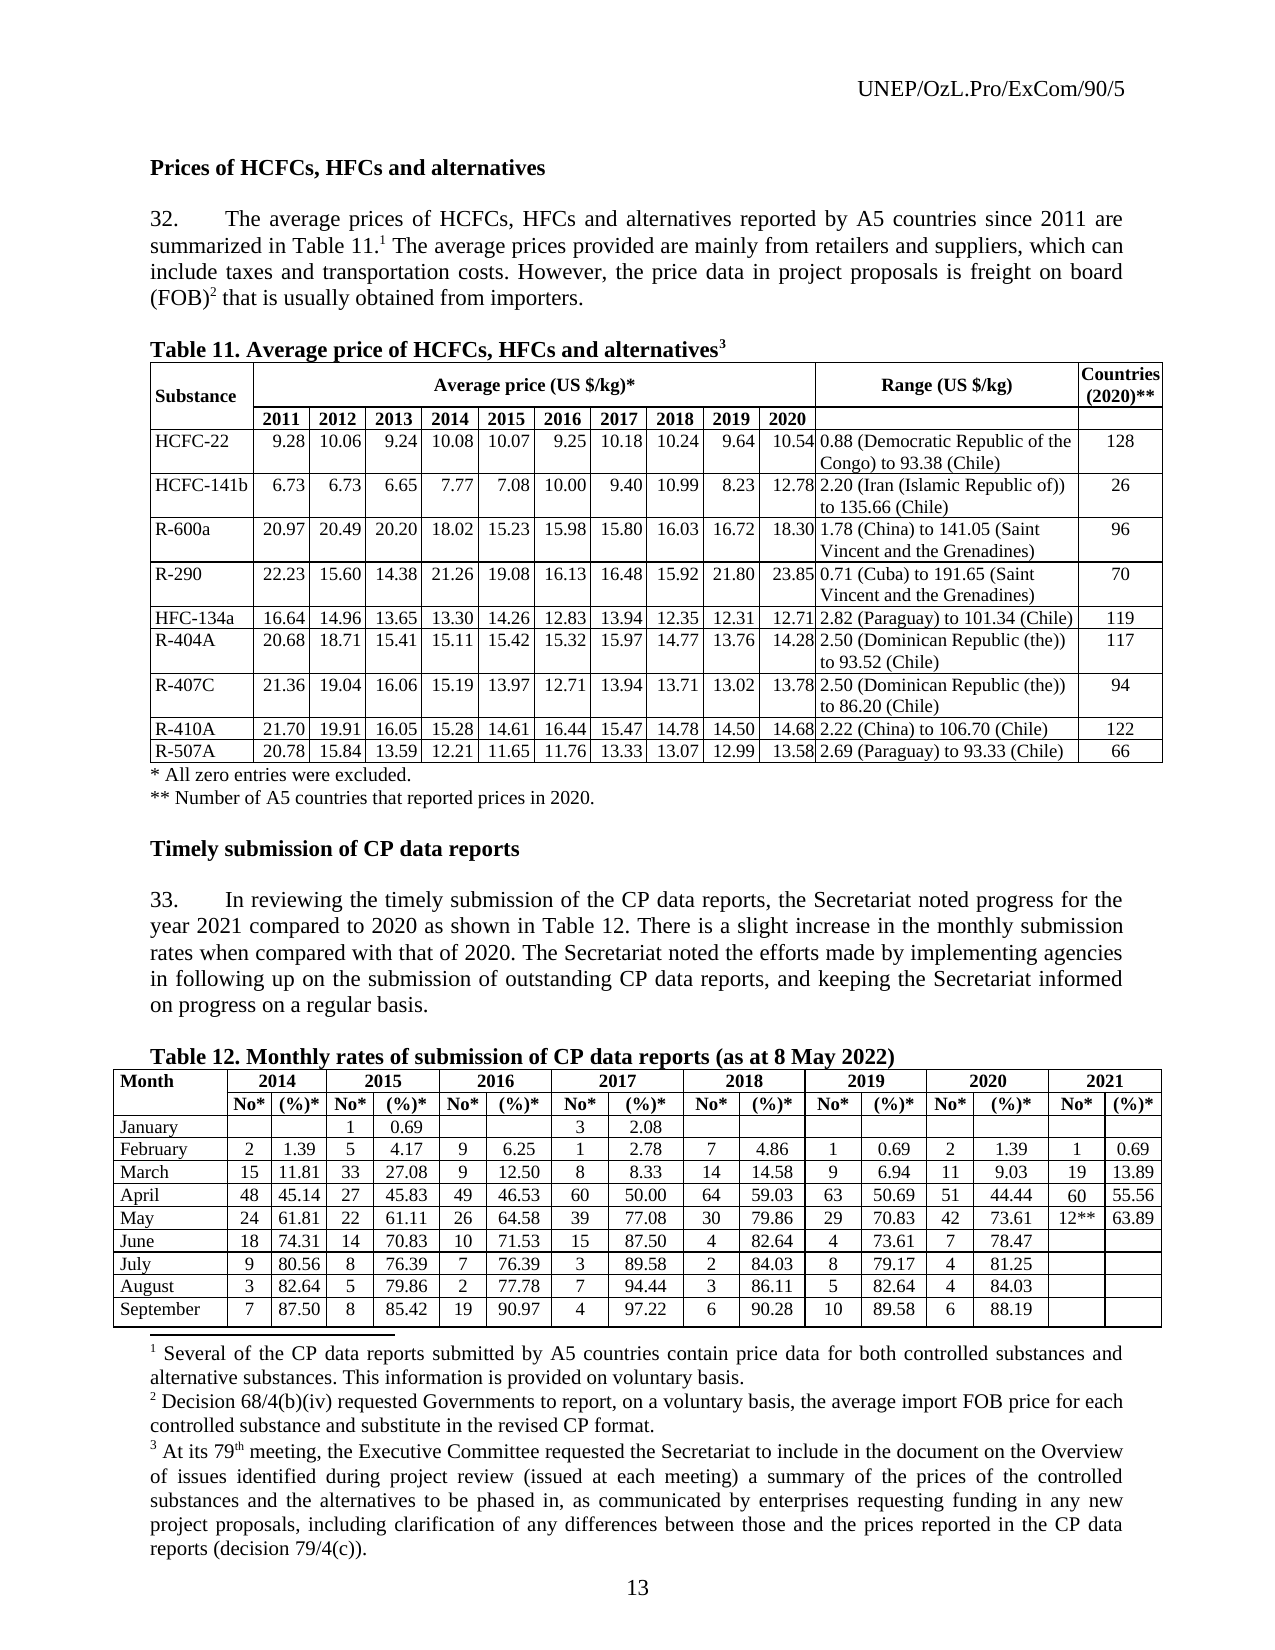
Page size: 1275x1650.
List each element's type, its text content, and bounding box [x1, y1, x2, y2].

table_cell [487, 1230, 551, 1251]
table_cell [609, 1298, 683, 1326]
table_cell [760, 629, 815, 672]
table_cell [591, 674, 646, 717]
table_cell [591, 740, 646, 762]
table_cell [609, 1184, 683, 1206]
table_cell 0.88 (Democratic Republic of the Congo) to 93.38 (Chile) [816, 430, 1078, 473]
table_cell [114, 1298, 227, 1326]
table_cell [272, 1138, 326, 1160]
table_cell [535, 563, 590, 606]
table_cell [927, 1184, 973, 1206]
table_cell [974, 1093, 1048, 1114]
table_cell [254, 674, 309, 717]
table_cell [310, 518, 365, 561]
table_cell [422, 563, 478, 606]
table_cell HCFC-22 [151, 430, 253, 473]
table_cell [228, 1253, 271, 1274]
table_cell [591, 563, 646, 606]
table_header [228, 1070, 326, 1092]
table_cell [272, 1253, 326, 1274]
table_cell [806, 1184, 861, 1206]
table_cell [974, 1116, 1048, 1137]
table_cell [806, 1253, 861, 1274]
table_cell 2013 [366, 408, 421, 429]
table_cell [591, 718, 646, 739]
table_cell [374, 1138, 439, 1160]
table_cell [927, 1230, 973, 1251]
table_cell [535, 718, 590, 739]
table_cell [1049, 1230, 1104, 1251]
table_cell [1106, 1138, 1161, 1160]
table_cell 2016 [535, 408, 590, 429]
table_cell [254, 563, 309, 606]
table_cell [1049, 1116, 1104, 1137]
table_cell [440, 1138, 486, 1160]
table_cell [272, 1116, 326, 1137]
table_cell [816, 408, 1078, 429]
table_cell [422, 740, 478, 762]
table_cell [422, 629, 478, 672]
table_cell 10.18 [591, 430, 646, 473]
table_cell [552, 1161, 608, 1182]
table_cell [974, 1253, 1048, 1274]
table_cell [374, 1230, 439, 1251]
table_cell 9.28 [254, 430, 309, 473]
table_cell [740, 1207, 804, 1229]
table_cell 2012 [310, 408, 365, 429]
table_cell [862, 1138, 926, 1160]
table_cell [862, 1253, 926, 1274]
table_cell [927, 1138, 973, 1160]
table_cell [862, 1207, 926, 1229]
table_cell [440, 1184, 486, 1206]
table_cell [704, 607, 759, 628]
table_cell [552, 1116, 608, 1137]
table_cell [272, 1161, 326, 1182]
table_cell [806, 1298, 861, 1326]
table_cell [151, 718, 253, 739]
table_header Substance [151, 363, 253, 429]
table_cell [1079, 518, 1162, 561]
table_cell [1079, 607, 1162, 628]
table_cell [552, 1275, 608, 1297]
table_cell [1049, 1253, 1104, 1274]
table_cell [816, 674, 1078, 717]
table_cell 128 [1079, 430, 1162, 473]
table_header Countries (2020)** [1079, 363, 1162, 406]
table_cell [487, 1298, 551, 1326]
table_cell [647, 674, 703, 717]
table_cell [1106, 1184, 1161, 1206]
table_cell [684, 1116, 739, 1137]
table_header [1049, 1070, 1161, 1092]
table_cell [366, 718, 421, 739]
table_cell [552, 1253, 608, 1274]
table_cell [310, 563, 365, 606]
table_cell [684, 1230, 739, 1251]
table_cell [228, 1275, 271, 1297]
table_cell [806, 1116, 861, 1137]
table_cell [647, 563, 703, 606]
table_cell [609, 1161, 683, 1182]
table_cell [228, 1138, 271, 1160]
text ** Number of A5 countries that reported prices in 2020. [66, 786, 1125, 808]
text * All zero entries were excluded. [66, 763, 1125, 786]
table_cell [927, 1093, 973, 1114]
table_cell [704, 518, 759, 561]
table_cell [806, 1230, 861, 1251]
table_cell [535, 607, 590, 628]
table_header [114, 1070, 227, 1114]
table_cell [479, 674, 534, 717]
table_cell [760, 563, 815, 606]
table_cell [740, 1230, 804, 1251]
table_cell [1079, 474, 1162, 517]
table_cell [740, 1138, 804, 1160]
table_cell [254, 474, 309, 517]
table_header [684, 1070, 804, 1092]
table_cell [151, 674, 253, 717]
table_cell 2019 [704, 408, 759, 429]
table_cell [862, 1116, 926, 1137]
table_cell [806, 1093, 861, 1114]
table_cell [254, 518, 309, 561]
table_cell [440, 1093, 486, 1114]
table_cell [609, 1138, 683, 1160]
subtitle Prices of HCFCs, HFCs and alternatives [150, 154, 1125, 180]
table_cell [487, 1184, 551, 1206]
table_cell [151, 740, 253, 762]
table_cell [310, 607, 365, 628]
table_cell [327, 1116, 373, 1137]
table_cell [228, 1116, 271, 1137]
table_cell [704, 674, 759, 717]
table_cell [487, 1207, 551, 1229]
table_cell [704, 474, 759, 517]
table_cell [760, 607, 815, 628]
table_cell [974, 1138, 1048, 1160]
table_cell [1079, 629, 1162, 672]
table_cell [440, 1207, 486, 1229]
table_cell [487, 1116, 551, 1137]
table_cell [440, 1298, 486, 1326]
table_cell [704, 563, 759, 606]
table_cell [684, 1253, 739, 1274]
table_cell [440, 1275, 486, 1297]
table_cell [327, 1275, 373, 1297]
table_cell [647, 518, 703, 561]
text Table 11. Average price of HCFCs, HFCs and alternatives [150, 336, 1125, 362]
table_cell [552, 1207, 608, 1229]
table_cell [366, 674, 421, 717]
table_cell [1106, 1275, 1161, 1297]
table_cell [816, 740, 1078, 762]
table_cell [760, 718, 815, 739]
table_cell 10.54 [760, 430, 815, 473]
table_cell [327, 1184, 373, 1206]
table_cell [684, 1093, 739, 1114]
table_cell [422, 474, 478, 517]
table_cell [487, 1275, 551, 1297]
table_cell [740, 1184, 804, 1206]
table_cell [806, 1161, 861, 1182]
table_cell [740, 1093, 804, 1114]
text Table 12. Monthly rates of submission of CP data reports (as at 8 May 2022) [150, 1043, 1125, 1069]
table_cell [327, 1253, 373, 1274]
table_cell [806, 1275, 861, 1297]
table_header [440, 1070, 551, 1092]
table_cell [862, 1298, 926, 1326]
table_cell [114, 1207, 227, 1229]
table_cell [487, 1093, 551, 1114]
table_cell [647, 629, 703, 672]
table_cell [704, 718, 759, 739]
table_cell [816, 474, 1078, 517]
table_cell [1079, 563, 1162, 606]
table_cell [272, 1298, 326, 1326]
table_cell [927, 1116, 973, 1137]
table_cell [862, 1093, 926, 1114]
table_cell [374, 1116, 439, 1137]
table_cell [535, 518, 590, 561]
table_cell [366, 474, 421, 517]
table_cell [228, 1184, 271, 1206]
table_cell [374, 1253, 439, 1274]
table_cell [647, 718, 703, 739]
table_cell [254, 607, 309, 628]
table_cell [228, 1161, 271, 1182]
table_cell 10.24 [647, 430, 703, 473]
subtitle In reviewing the timely submission of the CP data reports, the Secretariat noted progress for the year 2021 compared to 2020 as shown in Table 12. There is a slight increase in the monthly submission rates when compared with that of 2020. The Secretariat noted the efforts made by implementing agencies in following up on the submission of outstanding CP data reports, and keeping the Secretariat informed on progress on a regular basis. [150, 886, 1125, 1018]
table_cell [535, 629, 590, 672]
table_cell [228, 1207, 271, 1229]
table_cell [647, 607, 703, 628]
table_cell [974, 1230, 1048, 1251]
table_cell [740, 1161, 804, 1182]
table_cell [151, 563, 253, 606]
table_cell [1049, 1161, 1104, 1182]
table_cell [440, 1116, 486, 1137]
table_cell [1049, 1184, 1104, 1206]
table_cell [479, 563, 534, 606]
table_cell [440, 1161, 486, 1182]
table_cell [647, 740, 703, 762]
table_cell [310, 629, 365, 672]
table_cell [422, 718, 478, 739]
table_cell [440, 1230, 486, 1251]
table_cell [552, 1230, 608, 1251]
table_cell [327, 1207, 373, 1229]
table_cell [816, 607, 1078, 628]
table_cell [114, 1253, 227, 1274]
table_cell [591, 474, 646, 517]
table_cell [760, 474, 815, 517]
table_cell 9.25 [535, 430, 590, 473]
table_header Range (US $/kg) [816, 363, 1078, 406]
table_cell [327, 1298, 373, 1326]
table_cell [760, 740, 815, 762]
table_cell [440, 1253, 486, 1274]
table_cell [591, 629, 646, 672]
text Timely submission of CP data reports [150, 835, 1125, 861]
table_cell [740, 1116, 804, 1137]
table_cell 2020 [760, 408, 815, 429]
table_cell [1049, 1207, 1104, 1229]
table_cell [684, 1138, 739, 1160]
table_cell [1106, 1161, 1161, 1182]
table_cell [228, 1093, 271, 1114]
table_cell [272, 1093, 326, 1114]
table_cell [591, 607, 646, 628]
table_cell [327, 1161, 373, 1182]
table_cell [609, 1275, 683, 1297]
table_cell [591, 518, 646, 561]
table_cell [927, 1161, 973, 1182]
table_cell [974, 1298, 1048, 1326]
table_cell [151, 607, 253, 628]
table_cell 9.24 [366, 430, 421, 473]
table_cell 2014 [422, 408, 478, 429]
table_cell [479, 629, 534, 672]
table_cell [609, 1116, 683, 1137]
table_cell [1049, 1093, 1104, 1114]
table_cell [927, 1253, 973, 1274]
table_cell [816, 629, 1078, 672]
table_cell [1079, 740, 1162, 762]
table_cell 2011 [254, 408, 309, 429]
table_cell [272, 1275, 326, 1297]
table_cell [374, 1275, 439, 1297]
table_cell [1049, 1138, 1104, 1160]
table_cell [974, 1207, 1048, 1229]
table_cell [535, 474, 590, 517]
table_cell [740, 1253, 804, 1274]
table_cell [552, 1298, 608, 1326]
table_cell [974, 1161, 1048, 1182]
table_cell 10.06 [310, 430, 365, 473]
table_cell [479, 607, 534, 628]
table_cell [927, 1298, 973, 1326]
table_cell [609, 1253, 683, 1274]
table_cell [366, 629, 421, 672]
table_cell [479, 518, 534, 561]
table_cell 2015 [479, 408, 534, 429]
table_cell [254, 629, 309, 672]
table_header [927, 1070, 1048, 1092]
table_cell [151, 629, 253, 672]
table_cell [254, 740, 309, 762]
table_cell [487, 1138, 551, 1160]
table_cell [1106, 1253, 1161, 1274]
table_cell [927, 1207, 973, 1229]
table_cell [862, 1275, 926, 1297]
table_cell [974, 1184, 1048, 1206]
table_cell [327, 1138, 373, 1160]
table_cell 2018 [647, 408, 703, 429]
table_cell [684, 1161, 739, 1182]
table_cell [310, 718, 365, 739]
table_cell [1079, 408, 1162, 429]
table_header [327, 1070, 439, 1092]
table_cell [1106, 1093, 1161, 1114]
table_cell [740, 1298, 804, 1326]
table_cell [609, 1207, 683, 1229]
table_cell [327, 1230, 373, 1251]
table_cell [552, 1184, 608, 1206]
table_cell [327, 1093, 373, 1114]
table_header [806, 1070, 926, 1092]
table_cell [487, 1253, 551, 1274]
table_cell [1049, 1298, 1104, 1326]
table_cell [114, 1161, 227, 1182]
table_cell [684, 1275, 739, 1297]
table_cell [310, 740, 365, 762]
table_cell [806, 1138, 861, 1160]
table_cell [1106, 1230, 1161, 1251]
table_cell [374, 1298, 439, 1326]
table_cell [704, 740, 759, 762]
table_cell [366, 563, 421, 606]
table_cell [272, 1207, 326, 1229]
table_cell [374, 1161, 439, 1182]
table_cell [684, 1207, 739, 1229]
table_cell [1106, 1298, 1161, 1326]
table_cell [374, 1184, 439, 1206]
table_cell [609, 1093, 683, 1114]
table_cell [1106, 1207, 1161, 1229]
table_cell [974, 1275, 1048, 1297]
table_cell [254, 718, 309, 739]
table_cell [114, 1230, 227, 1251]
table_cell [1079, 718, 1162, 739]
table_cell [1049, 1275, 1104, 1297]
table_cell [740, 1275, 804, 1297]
subtitle The average prices of HCFCs, HFCs and alternatives reported by A5 countries since 2011 are summarized in Table 11. The average prices provided are mainly from retailers and suppliers, which can include taxes and transportation costs. However, the price data in project proposals is freight on board (FOB) that is usually obtained from importers. [150, 205, 1125, 311]
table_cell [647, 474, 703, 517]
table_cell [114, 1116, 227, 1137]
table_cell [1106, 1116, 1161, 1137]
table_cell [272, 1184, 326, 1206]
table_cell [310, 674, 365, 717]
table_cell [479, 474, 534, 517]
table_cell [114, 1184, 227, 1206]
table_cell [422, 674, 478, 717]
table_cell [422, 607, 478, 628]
table_cell 10.08 [422, 430, 478, 473]
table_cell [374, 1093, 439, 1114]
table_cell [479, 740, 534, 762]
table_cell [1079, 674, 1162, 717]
table_cell 10.07 [479, 430, 534, 473]
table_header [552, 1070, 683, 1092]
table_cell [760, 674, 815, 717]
table_cell 9.64 [704, 430, 759, 473]
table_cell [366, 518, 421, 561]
table_cell HCFC-141b [151, 474, 253, 517]
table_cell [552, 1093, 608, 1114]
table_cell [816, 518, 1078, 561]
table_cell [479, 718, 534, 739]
table_header Average price (US $/kg)* [254, 363, 815, 406]
table_cell 2017 [591, 408, 646, 429]
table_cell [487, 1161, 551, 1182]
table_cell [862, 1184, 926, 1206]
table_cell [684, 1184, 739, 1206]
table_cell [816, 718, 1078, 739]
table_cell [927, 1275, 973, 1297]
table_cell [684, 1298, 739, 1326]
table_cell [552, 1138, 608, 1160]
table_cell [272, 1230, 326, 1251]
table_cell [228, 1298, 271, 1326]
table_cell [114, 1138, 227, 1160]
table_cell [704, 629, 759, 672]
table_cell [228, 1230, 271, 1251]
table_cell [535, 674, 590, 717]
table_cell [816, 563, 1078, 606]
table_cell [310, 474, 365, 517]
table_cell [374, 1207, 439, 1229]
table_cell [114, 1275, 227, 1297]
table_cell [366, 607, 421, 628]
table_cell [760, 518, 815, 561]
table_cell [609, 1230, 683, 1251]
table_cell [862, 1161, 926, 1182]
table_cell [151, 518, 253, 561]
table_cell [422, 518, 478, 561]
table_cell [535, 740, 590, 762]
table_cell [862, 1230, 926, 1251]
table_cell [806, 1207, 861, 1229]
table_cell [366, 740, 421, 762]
